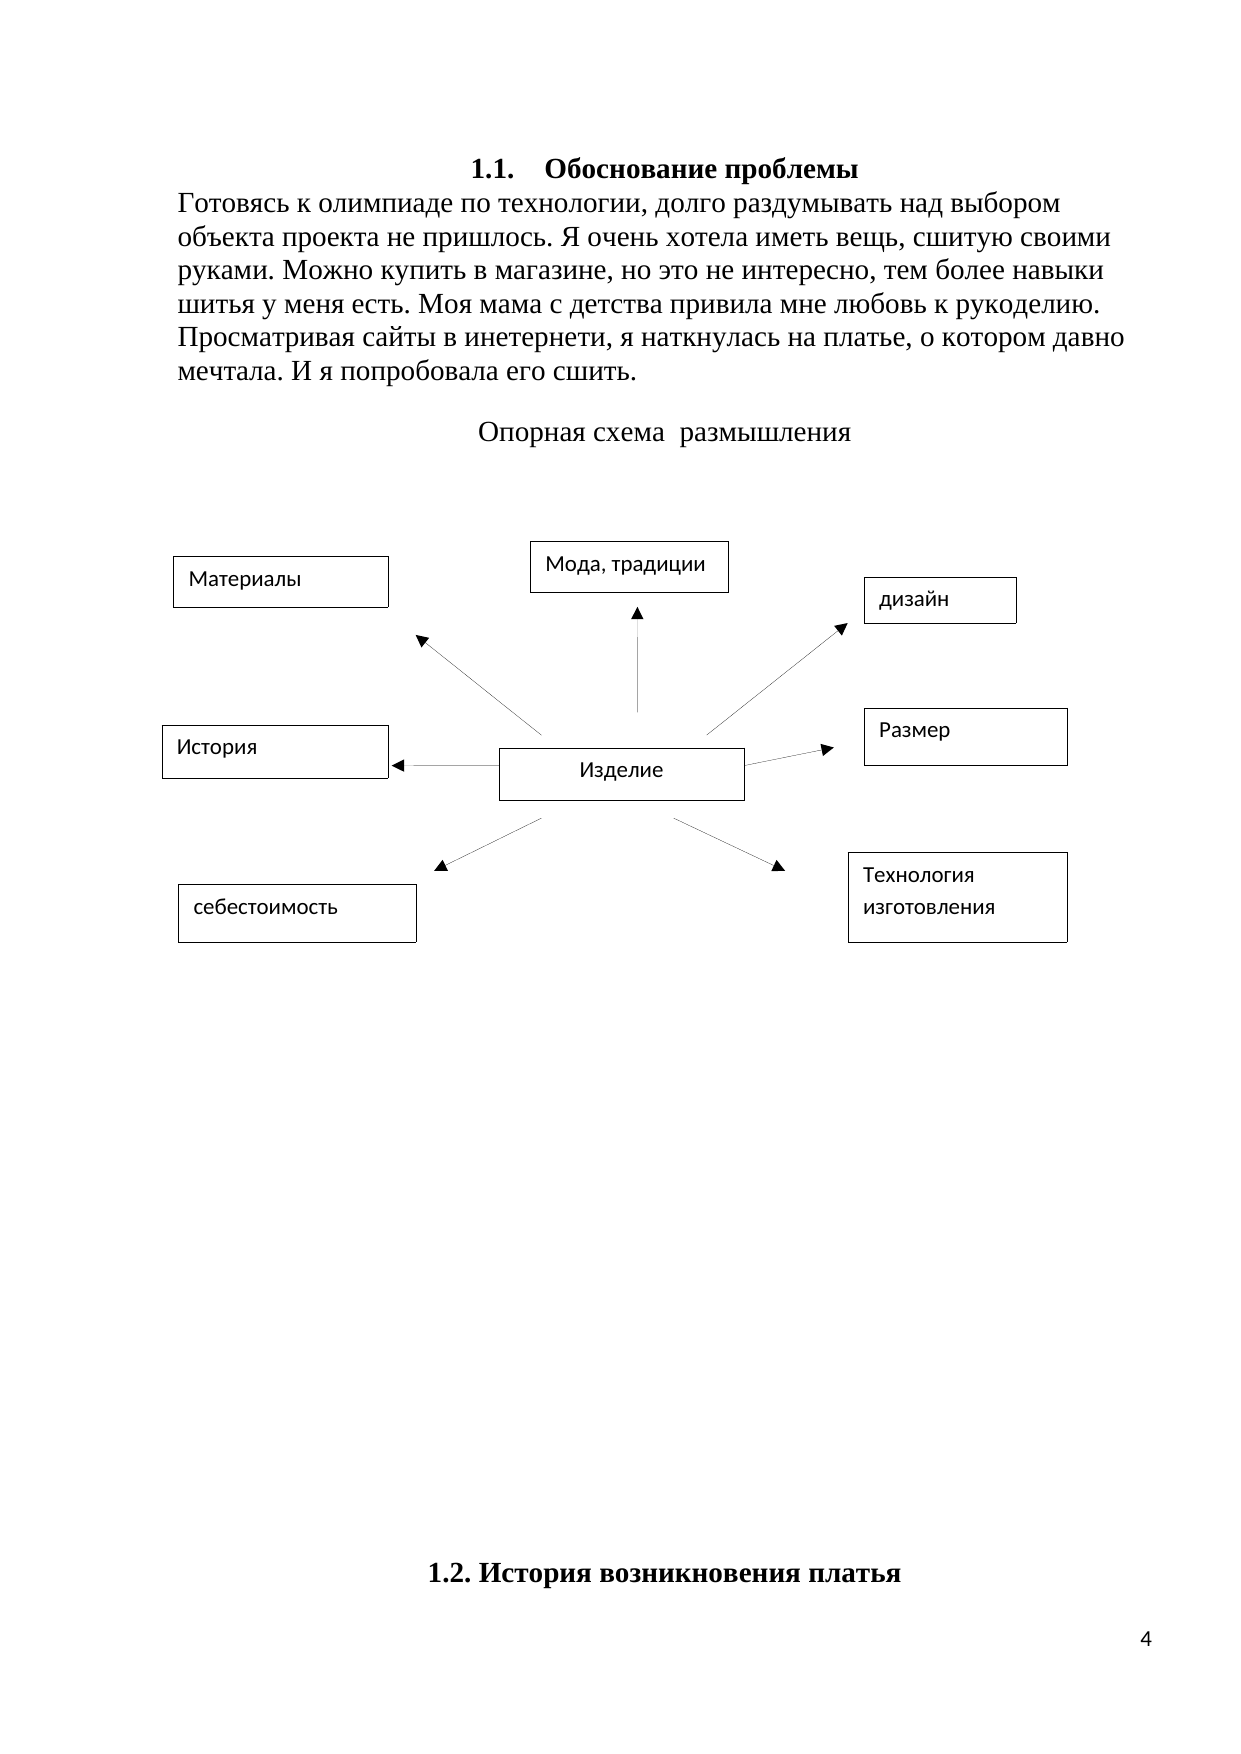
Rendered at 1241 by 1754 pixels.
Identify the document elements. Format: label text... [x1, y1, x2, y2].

text 1.2. История возникновения платья [177, 1555, 1152, 1588]
text Готовясь к олимпиаде по технологии, долго раздумывать над выбором объекта проекта не пришлось. Я очень хотела иметь вещь, сшитую своими руками. Можно купить в магазине, но это не интересно, тем более навыки шитья у меня есть. Моя мама с детства привила мне любовь к рукоделию. Просматривая сайты в инетернети, я наткнулась на платье, о котором давно мечтала. И я попробовала его сшить. [177, 185, 1152, 386]
text 1.1. Обоснование проблемы [177, 152, 1152, 185]
text Опорная схема размышления [177, 414, 1152, 448]
